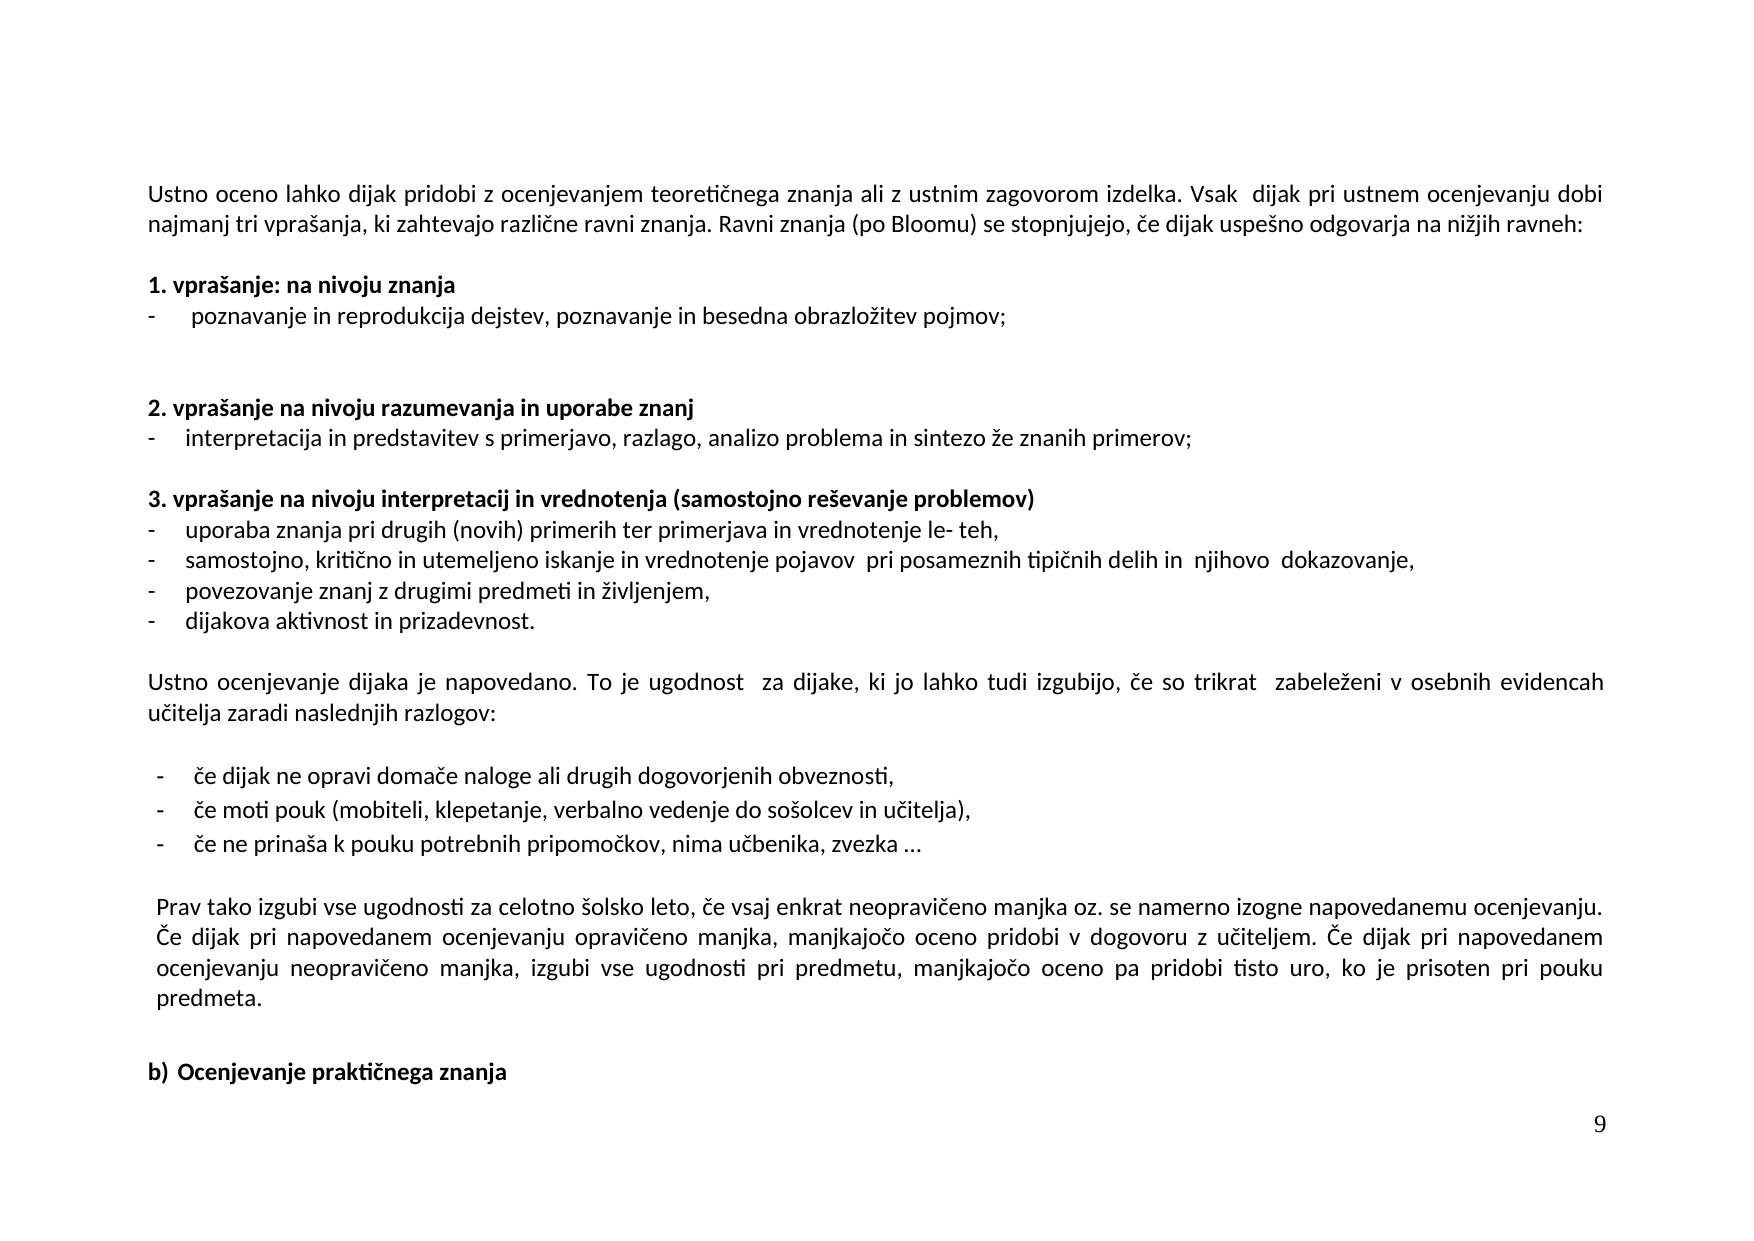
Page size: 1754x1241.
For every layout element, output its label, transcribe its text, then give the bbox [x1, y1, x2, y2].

text 2. vprašanje na nivoju razumevanja in uporabe znanj [148, 392, 1606, 422]
list če ne prinaša k pouku potrebnih pripomočkov, nima učbenika, zvezka … [156, 826, 1606, 860]
list povezovanje znanj z drugimi predmeti in življenjem, [148, 575, 1606, 605]
list samostojno, kritično in utemeljeno iskanje in vrednotenje pojavov pri posameznih tipičnih delih in njihovo dokazovanje, [148, 544, 1606, 575]
text 3. vprašanje na nivoju interpretacij in vrednotenja (samostojno reševanje problemov) [148, 483, 1606, 514]
list poznavanje in reprodukcija dejstev, poznavanje in besedna obrazložitev pojmov; [148, 300, 1606, 331]
text 1. vprašanje: na nivoju znanja [148, 270, 1606, 300]
list Ocenjevanje praktičnega znanja [148, 1056, 1606, 1086]
text Ustno oceno lahko dijak pridobi z ocenjevanjem teoretičnega znanja ali z ustnim zagovorom izdelka. Vsak dijak pri ustnem ocenjevanju dobi najmanj tri vprašanja, ki zahtevajo različne ravni znanja. Ravni znanja (po Bloomu) se stopnjujejo, če dijak uspešno odgovarja na nižjih ravneh: [148, 178, 1606, 239]
list uporaba znanja pri drugih (novih) primerih ter primerjava in vrednotenje le- teh, [148, 514, 1606, 544]
text Ustno ocenjevanje dijaka je napovedano. To je ugodnost za dijake, ki jo lahko tudi izgubijo, če so trikrat zabeleženi v osebnih evidencah učitelja zaradi naslednjih razlogov: [148, 666, 1606, 727]
list dijakova aktivnost in prizadevnost. [148, 605, 1606, 636]
list če moti pouk (mobiteli, klepetanje, verbalno vedenje do sošolcev in učitelja), [156, 792, 1606, 826]
list če dijak ne opravi domače naloge ali drugih dogovorjenih obveznosti, [156, 758, 1606, 792]
list interpretacija in predstavitev s primerjavo, razlago, analizo problema in sintezo že znanih primerov; [148, 422, 1606, 453]
text Prav tako izgubi vse ugodnosti za celotno šolsko leto, če vsaj enkrat neopravičeno manjka oz. se namerno izogne napovedanemu ocenjevanju. Če dijak pri napovedanem ocenjevanju opravičeno manjka, manjkajočo oceno pridobi v dogovoru z učiteljem. Če dijak pri napovedanem ocenjevanju neopravičeno manjka, izgubi vse ugodnosti pri predmetu, manjkajočo oceno pa pridobi tisto uro, ko je prisoten pri pouku predmeta. [156, 891, 1606, 1013]
